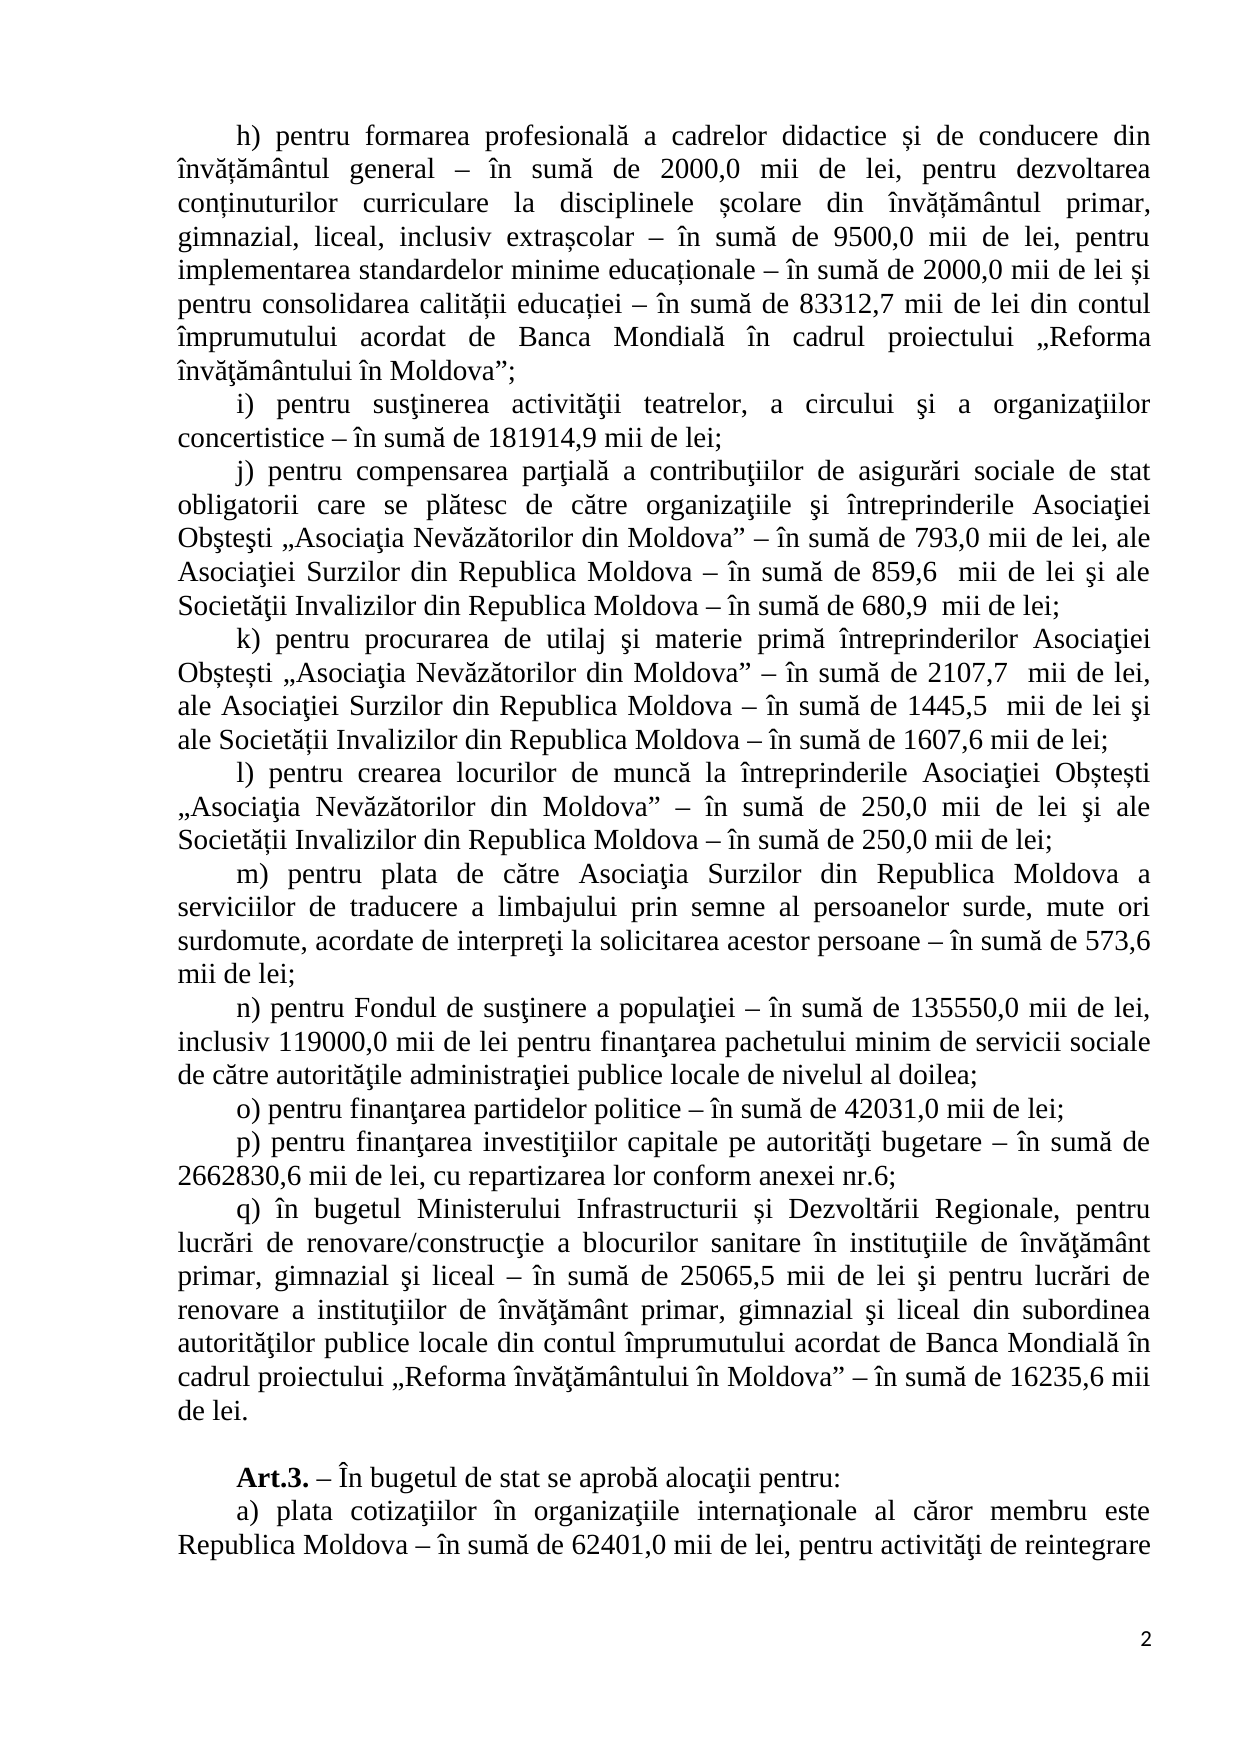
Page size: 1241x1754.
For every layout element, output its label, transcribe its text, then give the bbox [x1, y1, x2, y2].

text o) pentru finanţarea partidelor politice – în sumă de 42031,0 mii de lei; [177, 1091, 1152, 1124]
text Art.3. – În bugetul de stat se aprobă alocaţii pentru: [177, 1460, 1152, 1493]
text h) pentru formarea profesională a cadrelor didactice și de conducere din învățământul general – în sumă de 2000,0 mii de lei, pentru dezvoltarea conținuturilor curriculare la disciplinele școlare din învățământul primar, gimnazial, liceal, inclusiv extrașcolar – în sumă de 9500,0 mii de lei, pentru implementarea standardelor minime educaționale – în sumă de 2000,0 mii de lei și pentru consolidarea calității educației – în sumă de 83312,7 mii de lei din contul împrumutului acordat de Banca Mondială în cadrul proiectului „Reforma învăţământului în Moldova”; [177, 118, 1152, 386]
text m) pentru plata de către Asociaţia Surzilor din Republica Moldova a serviciilor de traducere a limbajului prin semne al persoanelor surde, mute ori surdomute, acordate de interpreţi la solicitarea acestor persoane – în sumă de 573,6 mii de lei; [177, 856, 1152, 990]
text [177, 1493, 1152, 1560]
text q) în bugetul Ministerului Infrastructurii și Dezvoltării Regionale, pentru lucrări de renovare/construcţie a blocurilor sanitare în instituţiile de învăţământ primar, gimnazial şi liceal – în sumă de 25065,5 mii de lei şi pentru lucrări de renovare a instituţiilor de învăţământ primar, gimnazial şi liceal din subordinea autorităţilor publice locale din contul împrumutului acordat de Banca Mondială în cadrul proiectului „Reforma învăţământului în Moldova” – în sumă de 16235,6 mii de lei. [177, 1191, 1152, 1426]
text j) pentru compensarea parţială a contribuţiilor de asigurări sociale de stat obligatorii care se plătesc de către organizaţiile şi întreprinderile Asociaţiei Obşteşti „Asociaţia Nevăzătorilor din Moldova” – în sumă de 793,0 mii de lei, ale Asociaţiei Surzilor din Republica Moldova – în sumă de 859,6 mii de lei şi ale Societăţii Invalizilor din Republica Moldova – în sumă de 680,9 mii de lei; [177, 453, 1152, 621]
text l) pentru crearea locurilor de muncă la întreprinderile Asociaţiei Obștești „Asociaţia Nevăzătorilor din Moldova” – în sumă de 250,0 mii de lei şi ale Societății Invalizilor din Republica Moldova – în sumă de 250,0 mii de lei; [177, 755, 1152, 856]
text n) pentru Fondul de susţinere a populaţiei – în sumă de 135550,0 mii de lei, inclusiv 119000,0 mii de lei pentru finanţarea pachetului minim de servicii sociale de către autorităţile administraţiei publice locale de nivelul al doilea; [177, 990, 1152, 1091]
text i) pentru susţinerea activităţii teatrelor, a circului şi a organizaţiilor concertistice – în sumă de 181914,9 mii de lei; [177, 386, 1152, 453]
text p) pentru finanţarea investiţiilor capitale pe autorităţi bugetare – în sumă de 2662830,6 mii de lei, cu repartizarea lor conform anexei nr.6; [177, 1124, 1152, 1191]
text k) pentru procurarea de utilaj şi materie primă întreprinderilor Asociaţiei Obștești „Asociaţia Nevăzătorilor din Moldova” – în sumă de 2107,7 mii de lei, ale Asociaţiei Surzilor din Republica Moldova – în sumă de 1445,5 mii de lei şi ale Societății Invalizilor din Republica Moldova – în sumă de 1607,6 mii de lei; [177, 621, 1152, 755]
